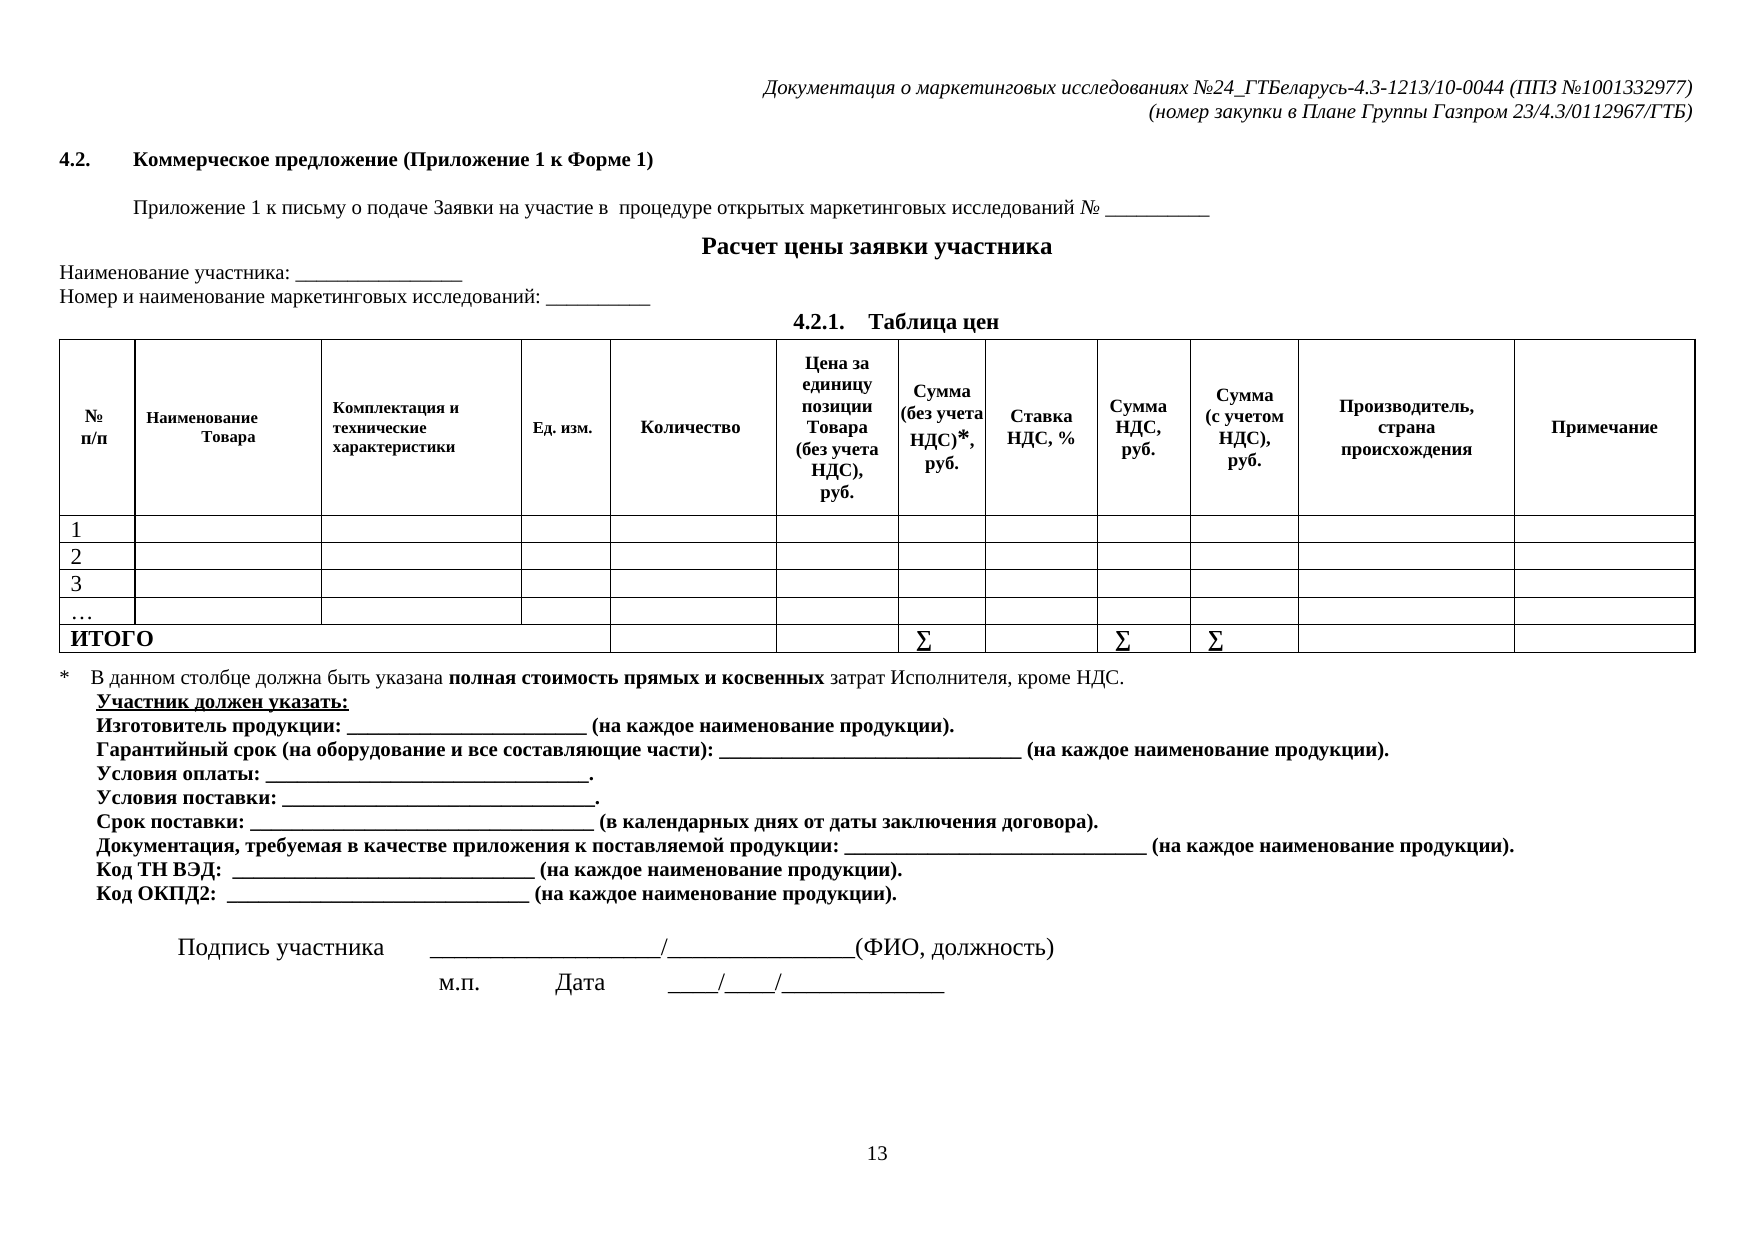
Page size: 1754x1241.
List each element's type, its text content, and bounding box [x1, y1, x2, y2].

table_cell [522, 516, 610, 542]
table_cell 3 [60, 570, 134, 597]
table_cell [777, 570, 898, 597]
table_cell [522, 543, 610, 569]
table_header № п/п [60, 340, 134, 514]
table_cell ∑ [1191, 625, 1298, 652]
table_cell ∑ [899, 625, 985, 652]
table_cell [322, 598, 521, 624]
list Коммерческое предложение (Приложение 1 к Форме 1) [59, 147, 1695, 171]
text Наименование участника: ________________ [59, 260, 1695, 284]
text Условия поставки: ______________________________. [96, 785, 1695, 809]
table_cell [136, 598, 321, 624]
text Код ТН ВЭД: _____________________________ (на каждое наименование продукции). [96, 857, 1695, 881]
text Расчет цены заявки участника [59, 231, 1695, 260]
table_cell [1191, 543, 1298, 569]
table_header Сумма НДС, руб. [1098, 340, 1190, 514]
text Участник должен указать: [96, 689, 1695, 713]
table_cell [1098, 543, 1190, 569]
table_cell [136, 570, 321, 597]
table_cell [986, 570, 1097, 597]
table_cell [611, 598, 776, 624]
table_cell [522, 570, 610, 597]
table_cell [611, 570, 776, 597]
table_cell [611, 516, 776, 542]
table_cell [986, 543, 1097, 569]
table_cell [777, 543, 898, 569]
table_header Примечание [1515, 340, 1694, 514]
list Таблица цен [97, 308, 1695, 334]
table_cell [986, 516, 1097, 542]
table_cell [1191, 598, 1298, 624]
table_header Ед. изм. [522, 340, 610, 514]
table_cell [899, 543, 985, 569]
text Изготовитель продукции: _______________________ (на каждое наименование продукции). [96, 713, 1695, 737]
text м.п. Дата ____/____/_____________ [326, 967, 1695, 996]
table_header Производитель, страна происхождения [1299, 340, 1514, 514]
text Код ОКПД2: _____________________________ (на каждое наименование продукции). [96, 881, 1695, 905]
table_header Комплектация и технические характеристики [322, 340, 521, 514]
text * В данном столбце должна быть указана полная стоимость прямых и косвенных затрат Исполнителя, кроме НДС. [59, 664, 1695, 689]
table_cell [322, 516, 521, 542]
text Документация, требуемая в качестве приложения к поставляемой продукции: _____________________________ (на каждое наименование продукции). [96, 833, 1695, 857]
table_cell [1098, 516, 1190, 542]
table_cell [136, 516, 321, 542]
table_header Ставка НДС, % [986, 340, 1097, 514]
table_cell [1299, 625, 1514, 652]
table_cell [777, 598, 898, 624]
table_cell [986, 598, 1097, 624]
table_cell [1191, 570, 1298, 597]
table_cell ИТОГО [60, 625, 610, 652]
table_cell [986, 625, 1097, 652]
table_cell ∑ [1098, 625, 1190, 652]
table_header Количество [611, 340, 776, 514]
table_cell [611, 543, 776, 569]
text Гарантийный срок (на оборудование и все составляющие части): _____________________________ (на каждое наименование продукции). [96, 737, 1695, 761]
table_cell [1515, 516, 1694, 542]
table_cell [1098, 598, 1190, 624]
table_cell [899, 516, 985, 542]
table_cell [1299, 598, 1514, 624]
table_cell 2 [60, 543, 134, 569]
table_cell [899, 570, 985, 597]
text Номер и наименование маркетинговых исследований: __________ [59, 284, 1695, 308]
table_cell [136, 543, 321, 569]
table_cell [1515, 570, 1694, 597]
table_header Сумма (без учета НДС)*, руб. [899, 340, 985, 514]
table_cell [1098, 570, 1190, 597]
table_cell [322, 570, 521, 597]
table_cell [777, 625, 898, 652]
table_cell [611, 625, 776, 652]
table_header Сумма (с учетом НДС), руб. [1191, 340, 1298, 514]
table_cell [899, 598, 985, 624]
table_cell [322, 543, 521, 569]
text Приложение 1 к письму о подаче Заявки на участие в процедуре открытых маркетинговых исследований № __________ [59, 195, 1695, 219]
table_cell [1299, 516, 1514, 542]
text Условия оплаты: _______________________________. [96, 761, 1695, 785]
table_cell [1515, 543, 1694, 569]
table_cell [522, 598, 610, 624]
table_cell [1515, 625, 1694, 652]
table_header Цена за единицу позиции Товара (без учета НДС), руб. [777, 340, 898, 514]
table_header Наименование Товара [136, 340, 321, 514]
table_cell [777, 516, 898, 542]
table_cell 1 [60, 516, 134, 542]
table_cell … [60, 598, 134, 624]
text Подпись участника /_______________(ФИО, должность) [96, 932, 1695, 961]
table_cell [1191, 516, 1298, 542]
table_cell [1515, 598, 1694, 624]
table_cell [1299, 570, 1514, 597]
table_cell [1299, 543, 1514, 569]
text Срок поставки: _________________________________ (в календарных днях от даты заключения договора). [96, 809, 1695, 833]
